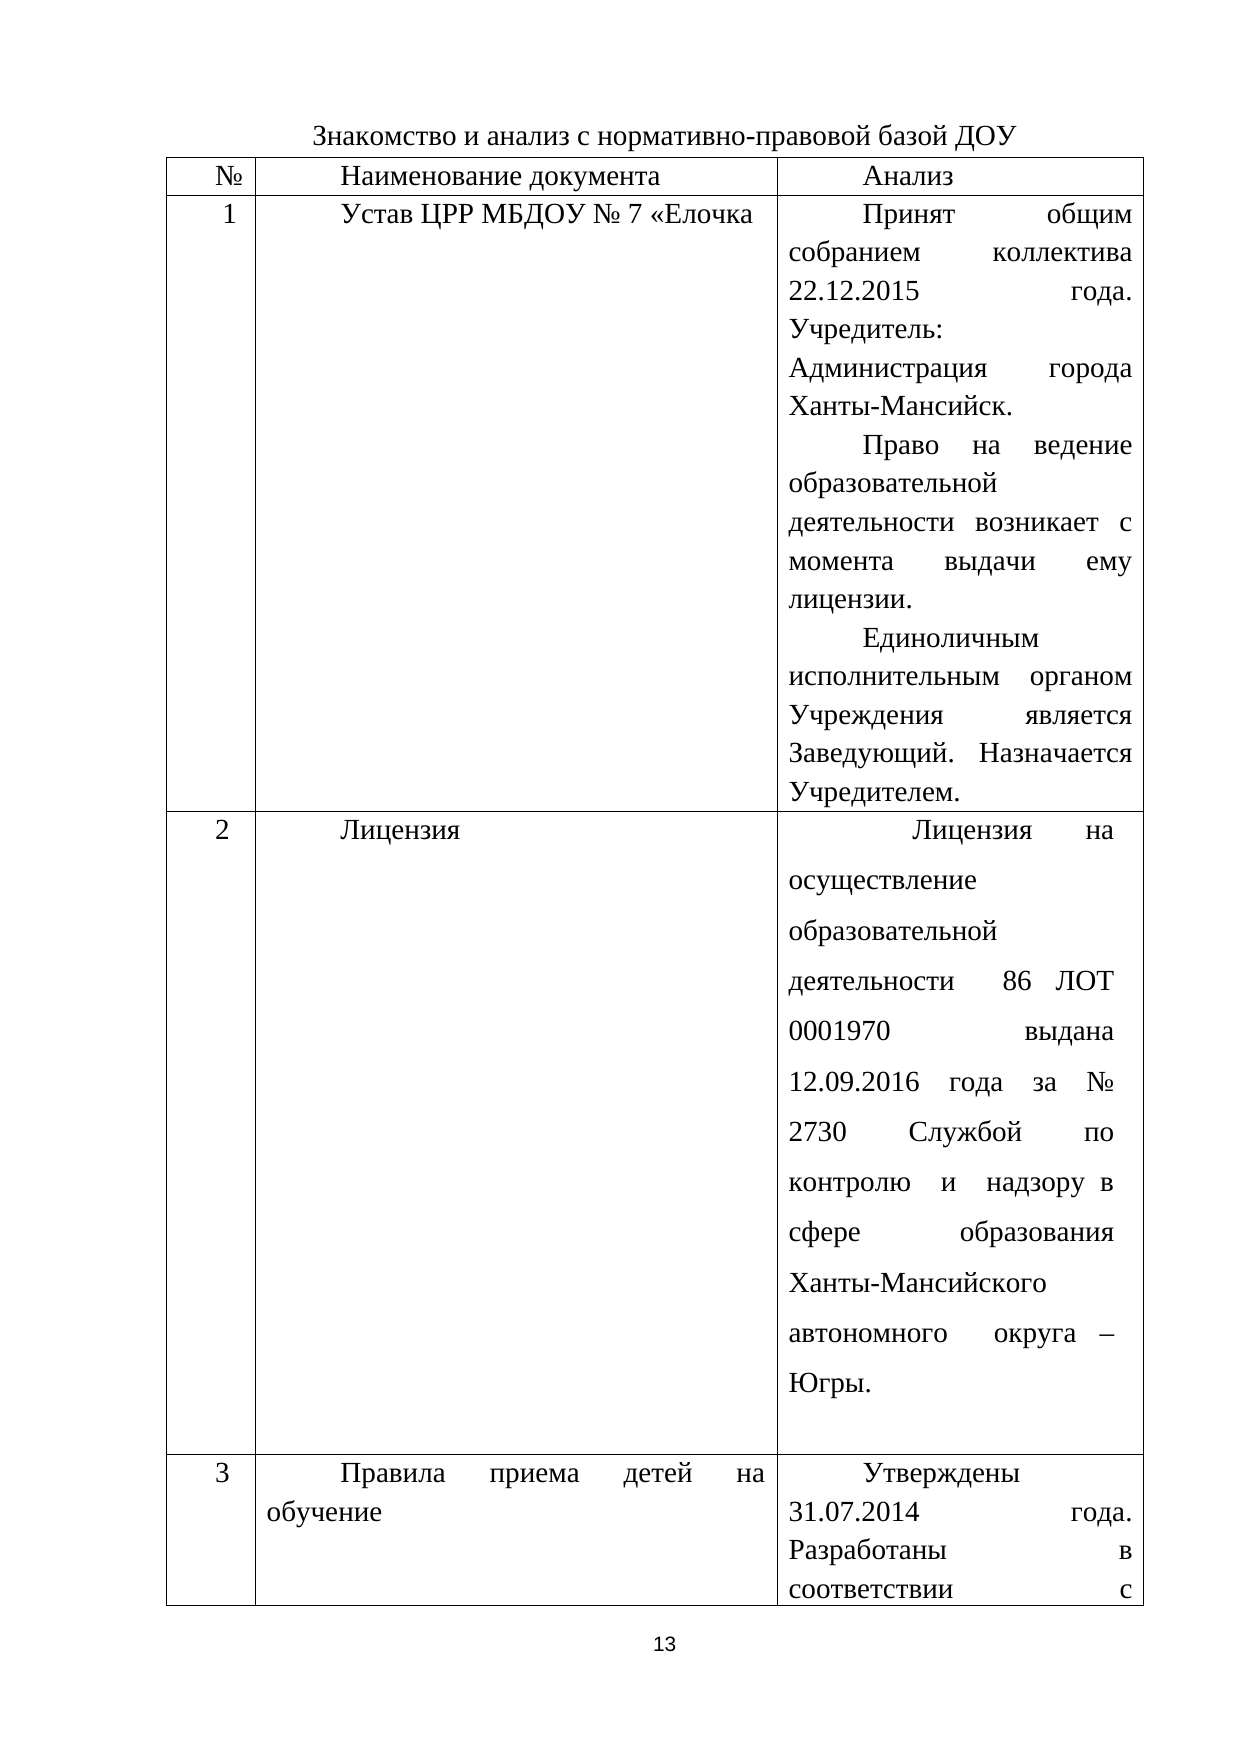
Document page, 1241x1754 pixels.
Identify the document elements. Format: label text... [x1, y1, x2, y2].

table_cell Устав ЦРР МБДОУ № 7 «Елочка [256, 196, 777, 811]
table_cell 3 [167, 1455, 255, 1604]
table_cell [256, 1455, 777, 1604]
table_header Анализ [778, 158, 1143, 195]
table_cell 2 [167, 812, 255, 1454]
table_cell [778, 1455, 1143, 1604]
text Знакомство и анализ с нормативно-правовой базой ДОУ [177, 118, 1152, 152]
table_cell Лицензия [256, 812, 777, 1454]
table_header Наименование документа [256, 158, 777, 195]
table_cell Лицензия на осуществление образовательной деятельности 86 ЛОТ 0001970 выдана 12.09.2016 года за № 2730 Службой по контролю и надзору в сфере образования Ханты-Мансийского автономного округа – Югры. [778, 812, 1143, 1454]
table_cell 1 [167, 196, 255, 811]
table_cell Принят общим собранием коллектива 22.12.2015 года. Учредитель: Администрация города Ханты-Мансийск. Право на ведение образовательной деятельности возникает с момента выдачи ему лицензии. Единоличным исполнительным органом Учреждения является Заведующий. Назначается Учредителем. [778, 196, 1143, 811]
table_header № [167, 158, 255, 195]
